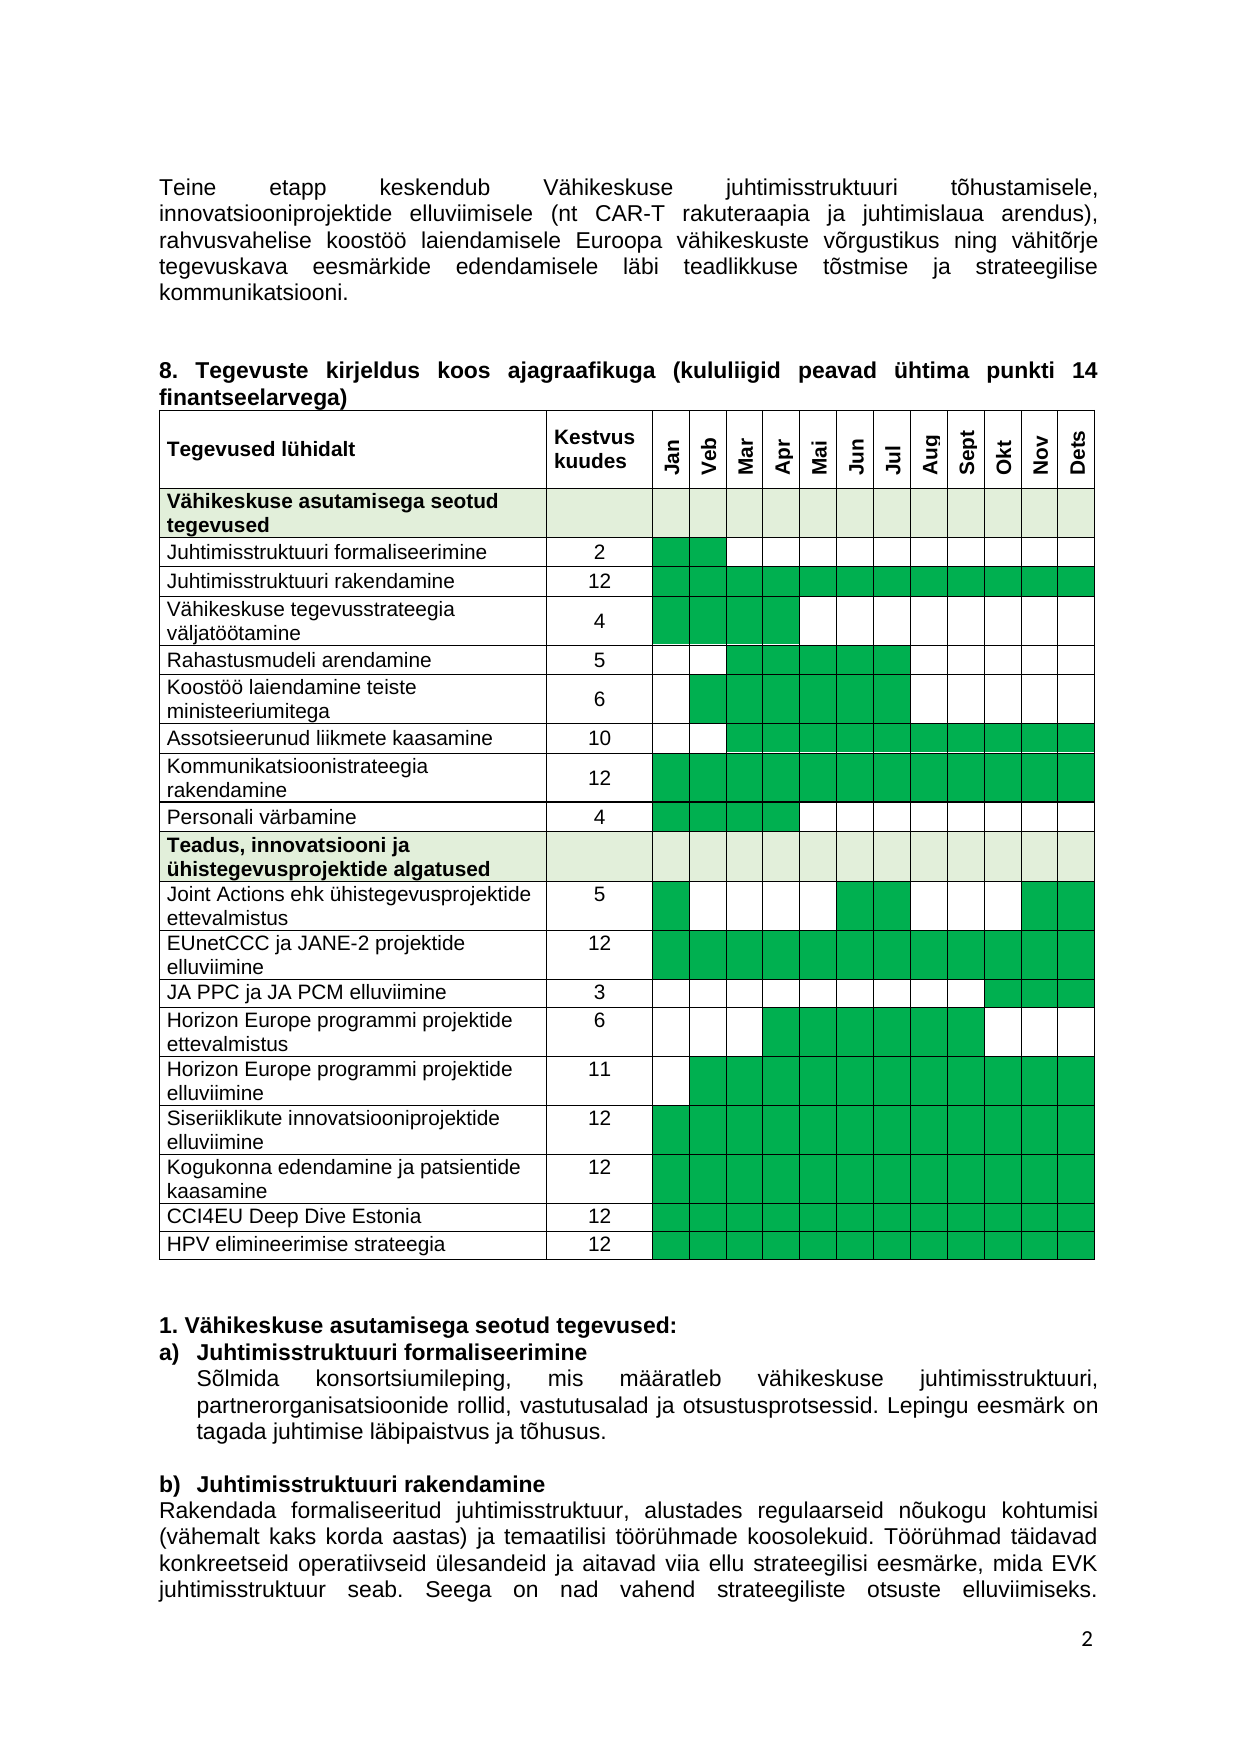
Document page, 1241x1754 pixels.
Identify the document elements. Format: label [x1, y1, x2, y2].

table_cell [148, 148, 1110, 357]
table_cell [148, 357, 1110, 1602]
